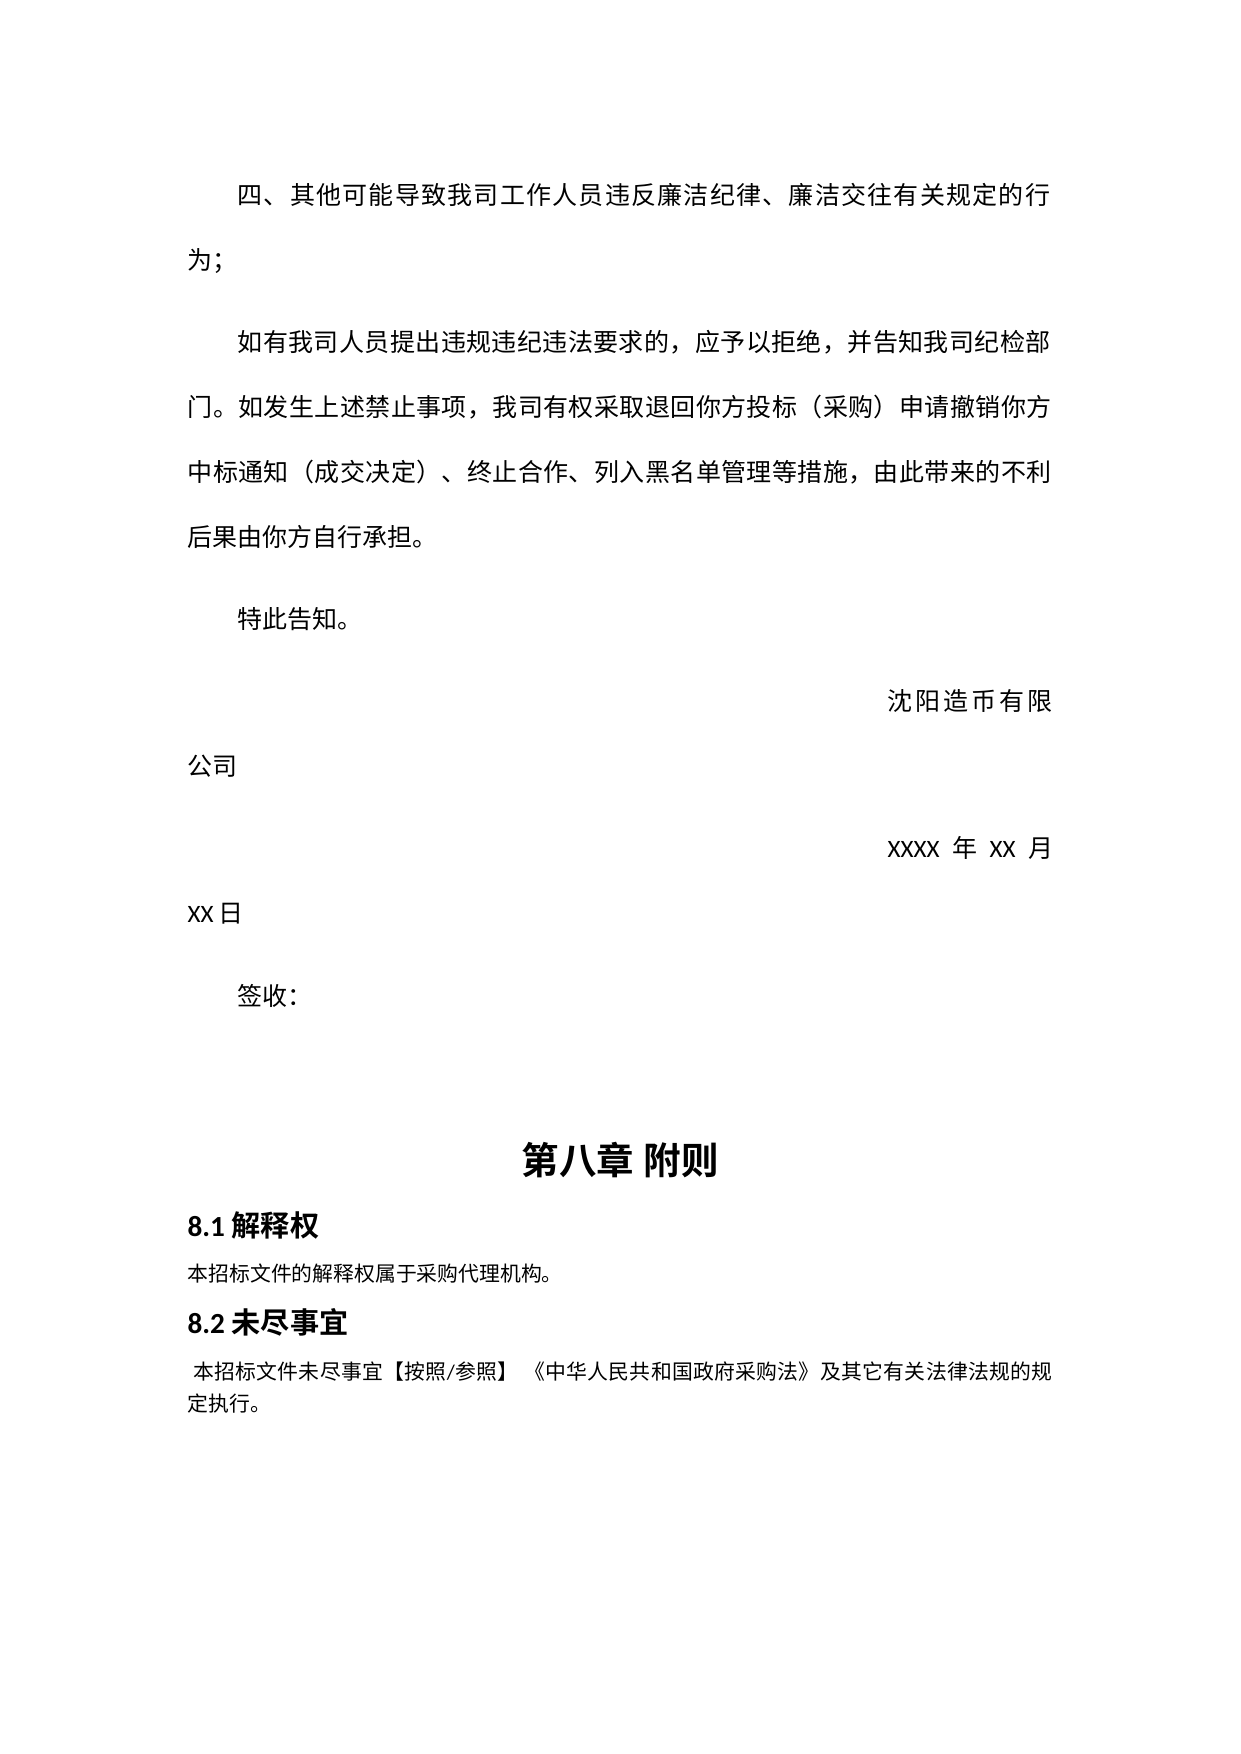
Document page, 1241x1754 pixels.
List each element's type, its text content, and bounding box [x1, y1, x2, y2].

text 本招标文件未尽事宜【按照/参照】 《中华人民共和国政府采购法》及其它有关法律法规的规定执行。 [187, 1355, 1053, 1420]
text 第八章 附则 [187, 1127, 1053, 1192]
text 如有我司人员提出违规违纪违法要求的，应予以拒绝，并告知我司纪检部门。如发生上述禁止事项，我司有权采取退回你方投标（采购）申请撤销你方中标通知（成交决定）、终止合作、列入黑名单管理等措施，由此带来的不利后果由你方自行承担。 [187, 309, 1053, 569]
text XXXX年XX月XX日 [187, 816, 1053, 946]
text 签收： [187, 963, 1053, 1028]
text 8.2 未尽事宜 [187, 1290, 1053, 1355]
text 特此告知。 [187, 586, 1053, 651]
text 沈阳造币有限公司 [187, 668, 1053, 798]
text 本招标文件的解释权属于采购代理机构。 [187, 1257, 1053, 1290]
text 8.1 解释权 [187, 1192, 1053, 1257]
text 四、其他可能导致我司工作人员违反廉洁纪律、廉洁交往有关规定的行为； [187, 162, 1053, 292]
